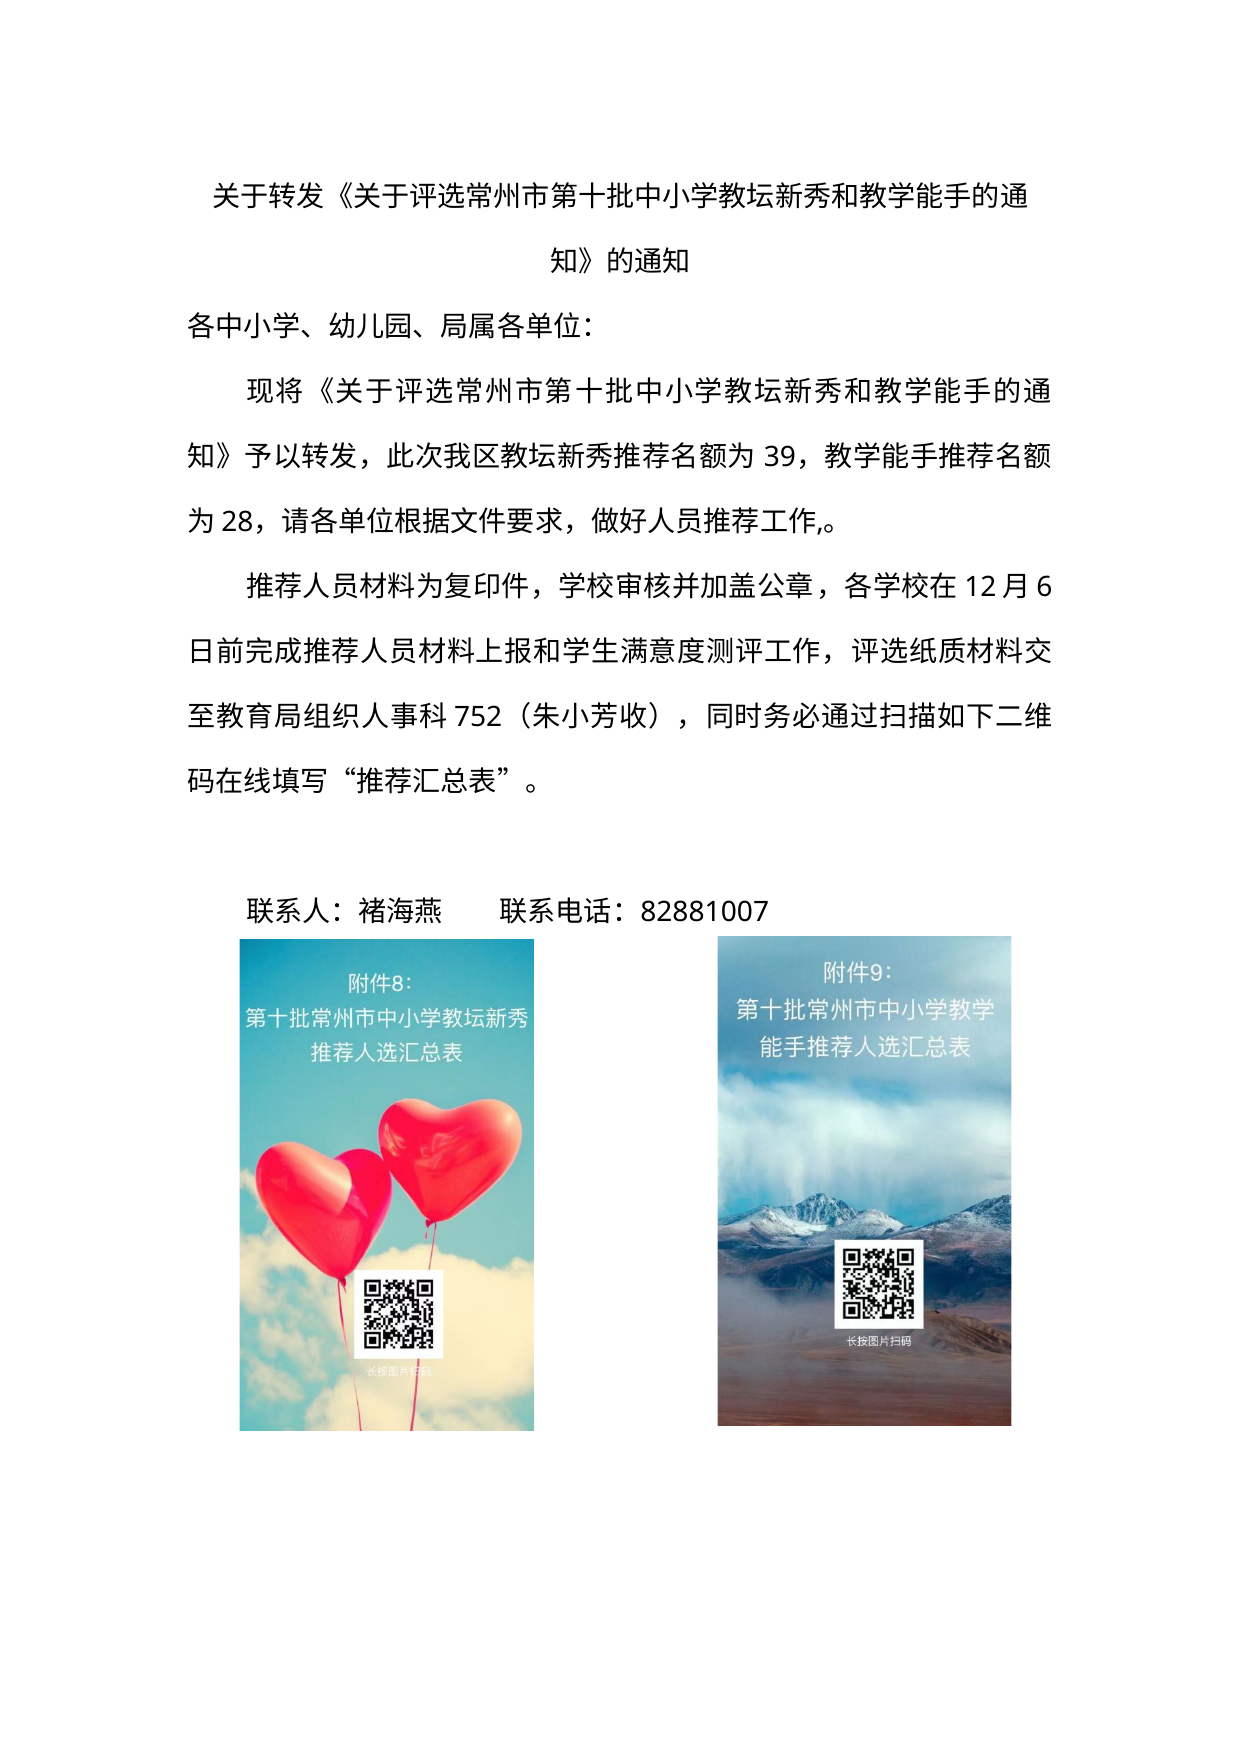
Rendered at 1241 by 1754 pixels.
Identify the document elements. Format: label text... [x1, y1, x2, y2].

text 推荐人员材料为复印件，学校审核并加盖公章，各学校在12月6日前完成推荐人员材料上报和学生满意度测评工作，评选纸质材料交至教育局组织人事科752（朱小芳收），同时务必通过扫描如下二维码在线填写“推荐汇总表”。 [187, 552, 1053, 812]
text 各中小学、幼儿园、局属各单位： [187, 292, 1053, 357]
picture [717, 942, 1012, 1426]
picture [239, 942, 534, 1431]
text 现将《关于评选常州市第十批中小学教坛新秀和教学能手的通知》予以转发，此次我区教坛新秀推荐名额为39，教学能手推荐名额为28，请各单位根据文件要求，做好人员推荐工作,。 [187, 357, 1053, 552]
text 关于转发《关于评选常州市第十批中小学教坛新秀和教学能手的通知》的通知 [187, 162, 1053, 292]
text 联系人：褚海燕 联系电话：82881007 [187, 877, 1053, 942]
